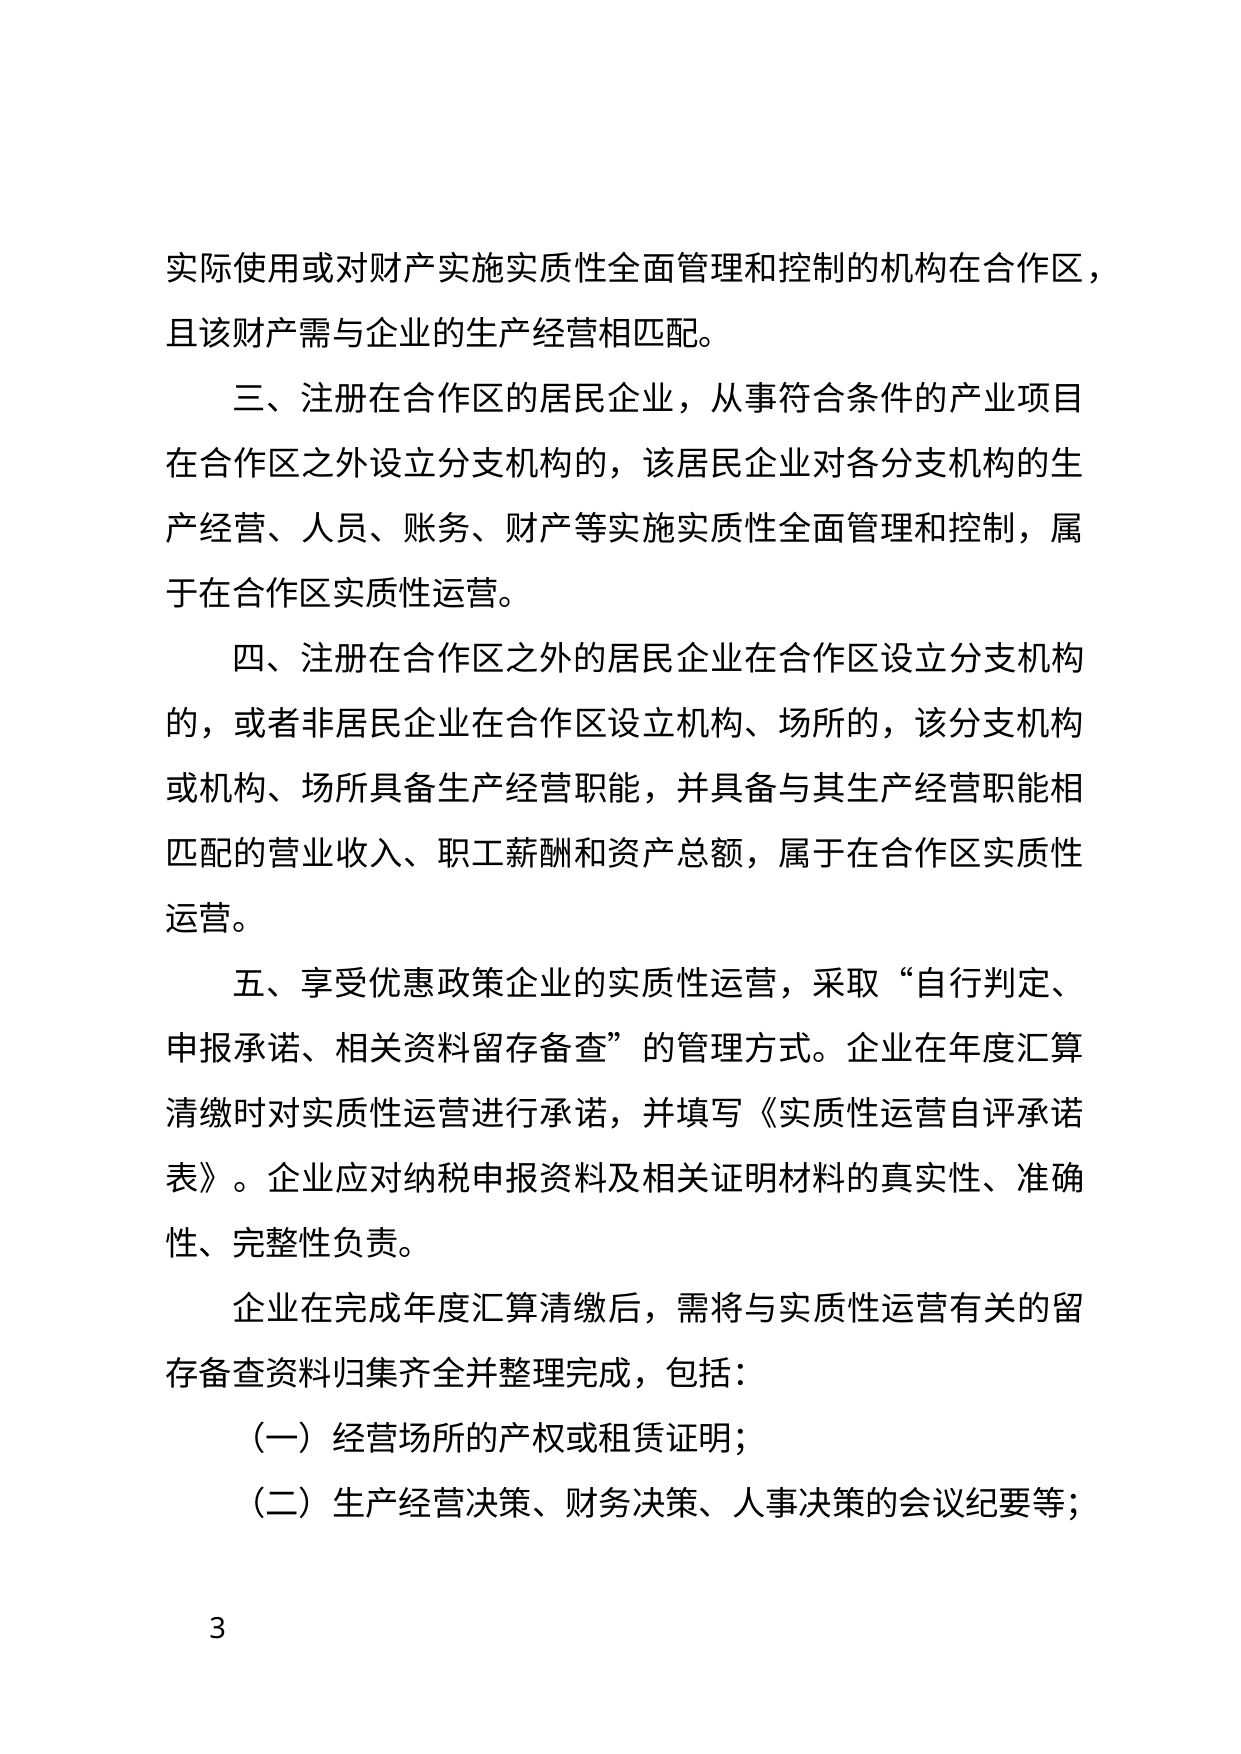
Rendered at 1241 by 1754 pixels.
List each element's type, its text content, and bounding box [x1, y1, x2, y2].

text 四、注册在合作区之外的居民企业在合作区设立分支机构的，或者非居民企业在合作区设立机构、场所的，该分支机构或机构、场所具备生产经营职能，并具备与其生产经营职能相匹配的营业收入、职工薪酬和资产总额，属于在合作区实质性运营。 [165, 623, 1087, 948]
text （二）生产经营决策、财务决策、人事决策的会议纪要等； [165, 1468, 1087, 1533]
text 五、享受优惠政策企业的实质性运营，采取“自行判定、申报承诺、相关资料留存备查”的管理方式。企业在年度汇算清缴时对实质性运营进行承诺，并填写《实质性运营自评承诺表》。企业应对纳税申报资料及相关证明材料的真实性、准确性、完整性负责。 [165, 948, 1087, 1273]
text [165, 233, 1087, 363]
text 企业在完成年度汇算清缴后，需将与实质性运营有关的留存备查资料归集齐全并整理完成，包括： [165, 1273, 1087, 1403]
text （一）经营场所的产权或租赁证明； [165, 1403, 1087, 1468]
text 三、注册在合作区的居民企业，从事符合条件的产业项目，在合作区之外设立分支机构的，该居民企业对各分支机构的生产经营、人员、账务、财产等实施实质性全面管理和控制，属于在合作区实质性运营。 [165, 363, 1087, 623]
